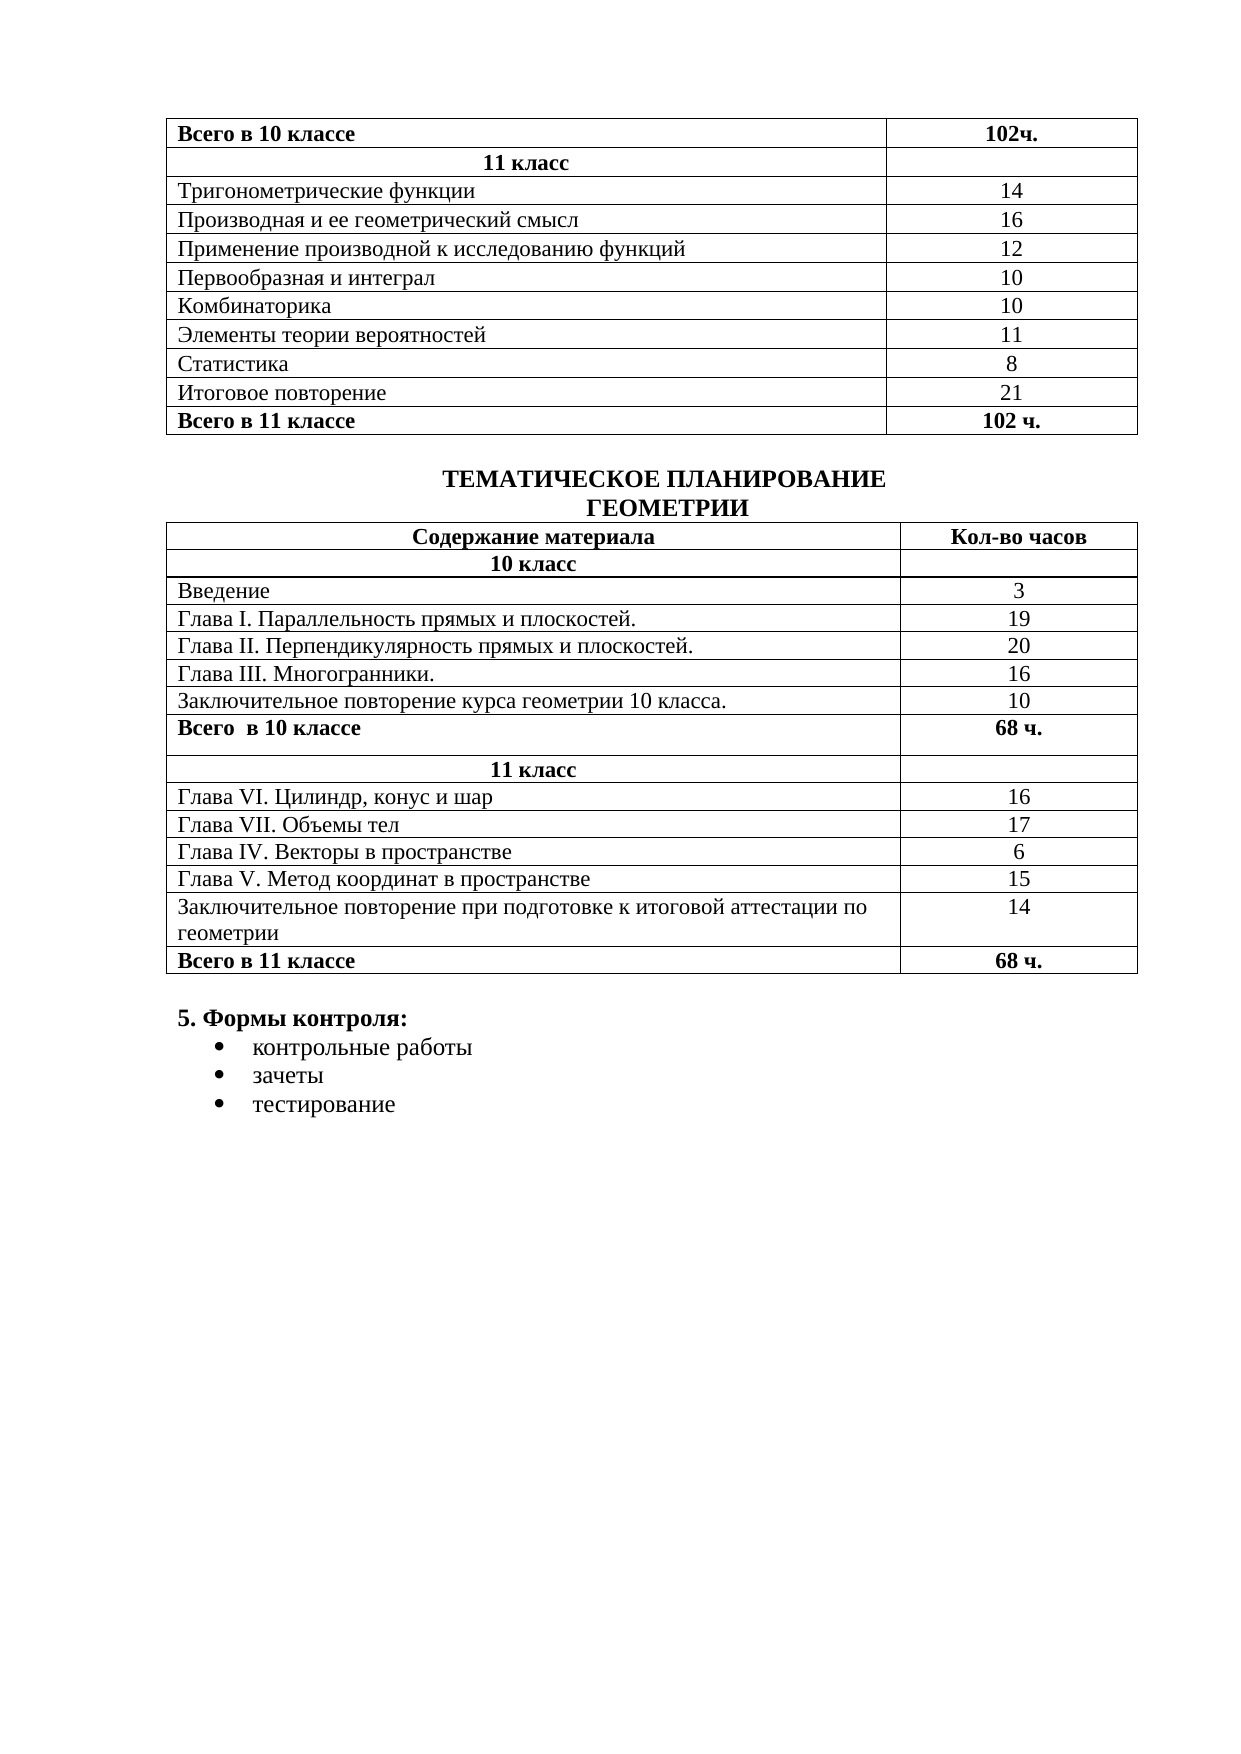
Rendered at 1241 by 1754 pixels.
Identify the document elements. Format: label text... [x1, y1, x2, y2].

table_cell Производная и ее геометрический смысл [167, 205, 886, 233]
table_cell Глава I. Параллельность прямых и плоскостей. [167, 605, 900, 631]
table_cell 17 [901, 811, 1137, 837]
table_cell 11 класс [167, 148, 886, 176]
table_cell Первообразная и интеграл [167, 263, 886, 291]
table_cell Введение [167, 578, 900, 604]
table_cell 68 ч. [901, 715, 1137, 755]
table_cell 10 [887, 292, 1137, 319]
text 5. Формы контроля: [177, 1003, 1152, 1032]
table_cell Тригонометрические функции [167, 177, 886, 204]
table_cell 16 [887, 205, 1137, 233]
table_cell 11 [887, 320, 1137, 348]
list тестирование [215, 1089, 1152, 1118]
table_cell 14 [901, 893, 1137, 946]
table_cell Комбинаторика [167, 292, 886, 319]
table_cell [901, 756, 1137, 782]
table_cell 10 [887, 263, 1137, 291]
table_cell Всего в 10 классе [167, 715, 900, 755]
table_cell [887, 148, 1137, 176]
table_cell Всего в 10 классе [167, 119, 886, 147]
table_header Содержание материала [167, 523, 900, 549]
table_cell Итоговое повторение [167, 378, 886, 406]
table_cell Глава VII. Объемы тел [167, 811, 900, 837]
table_cell 102 ч. [887, 407, 1137, 434]
table_cell 68 ч. [901, 947, 1137, 973]
table_cell 19 [901, 605, 1137, 631]
table_cell Статистика [167, 349, 886, 377]
table_cell 6 [901, 838, 1137, 864]
table_cell Глава IV. Векторы в пространстве [167, 838, 900, 864]
table_cell [901, 550, 1137, 576]
table_cell 16 [901, 660, 1137, 686]
table_cell 10 класс [167, 550, 900, 576]
table_cell 21 [887, 378, 1137, 406]
table_cell Глава III. Многогранники. [167, 660, 900, 686]
table_cell Элементы теории вероятностей [167, 320, 886, 348]
table_cell Глава II. Перпендикулярность прямых и плоскостей. [167, 632, 900, 659]
table_cell Применение производной к исследованию функций [167, 234, 886, 262]
table_cell Глава VI. Цилиндр, конус и шар [167, 783, 900, 810]
table_cell Заключительное повторение при подготовке к итоговой аттестации по геометрии [167, 893, 900, 946]
table_cell 12 [887, 234, 1137, 262]
text ГЕОМЕТРИИ [177, 493, 1152, 522]
table_cell 14 [887, 177, 1137, 204]
table_cell Глава V. Метод координат в пространстве [167, 866, 900, 892]
table_cell 102ч. [887, 119, 1137, 147]
table_cell Заключительное повторение курса геометрии 10 класса. [167, 687, 900, 713]
list зачеты [215, 1060, 1152, 1089]
table_cell Всего в 11 классе [167, 947, 900, 973]
table_header Кол-во часов [901, 523, 1137, 549]
list контрольные работы [215, 1032, 1152, 1060]
table_cell 20 [901, 632, 1137, 659]
table_cell 11 класс [167, 756, 900, 782]
table_cell 15 [901, 866, 1137, 892]
table_cell 8 [887, 349, 1137, 377]
text ТЕМАТИЧЕСКОЕ ПЛАНИРОВАНИЕ [177, 464, 1152, 493]
table_cell 10 [901, 687, 1137, 713]
table_cell Всего в 11 классе [167, 407, 886, 434]
table_cell 16 [901, 783, 1137, 810]
table_cell 3 [901, 578, 1137, 604]
